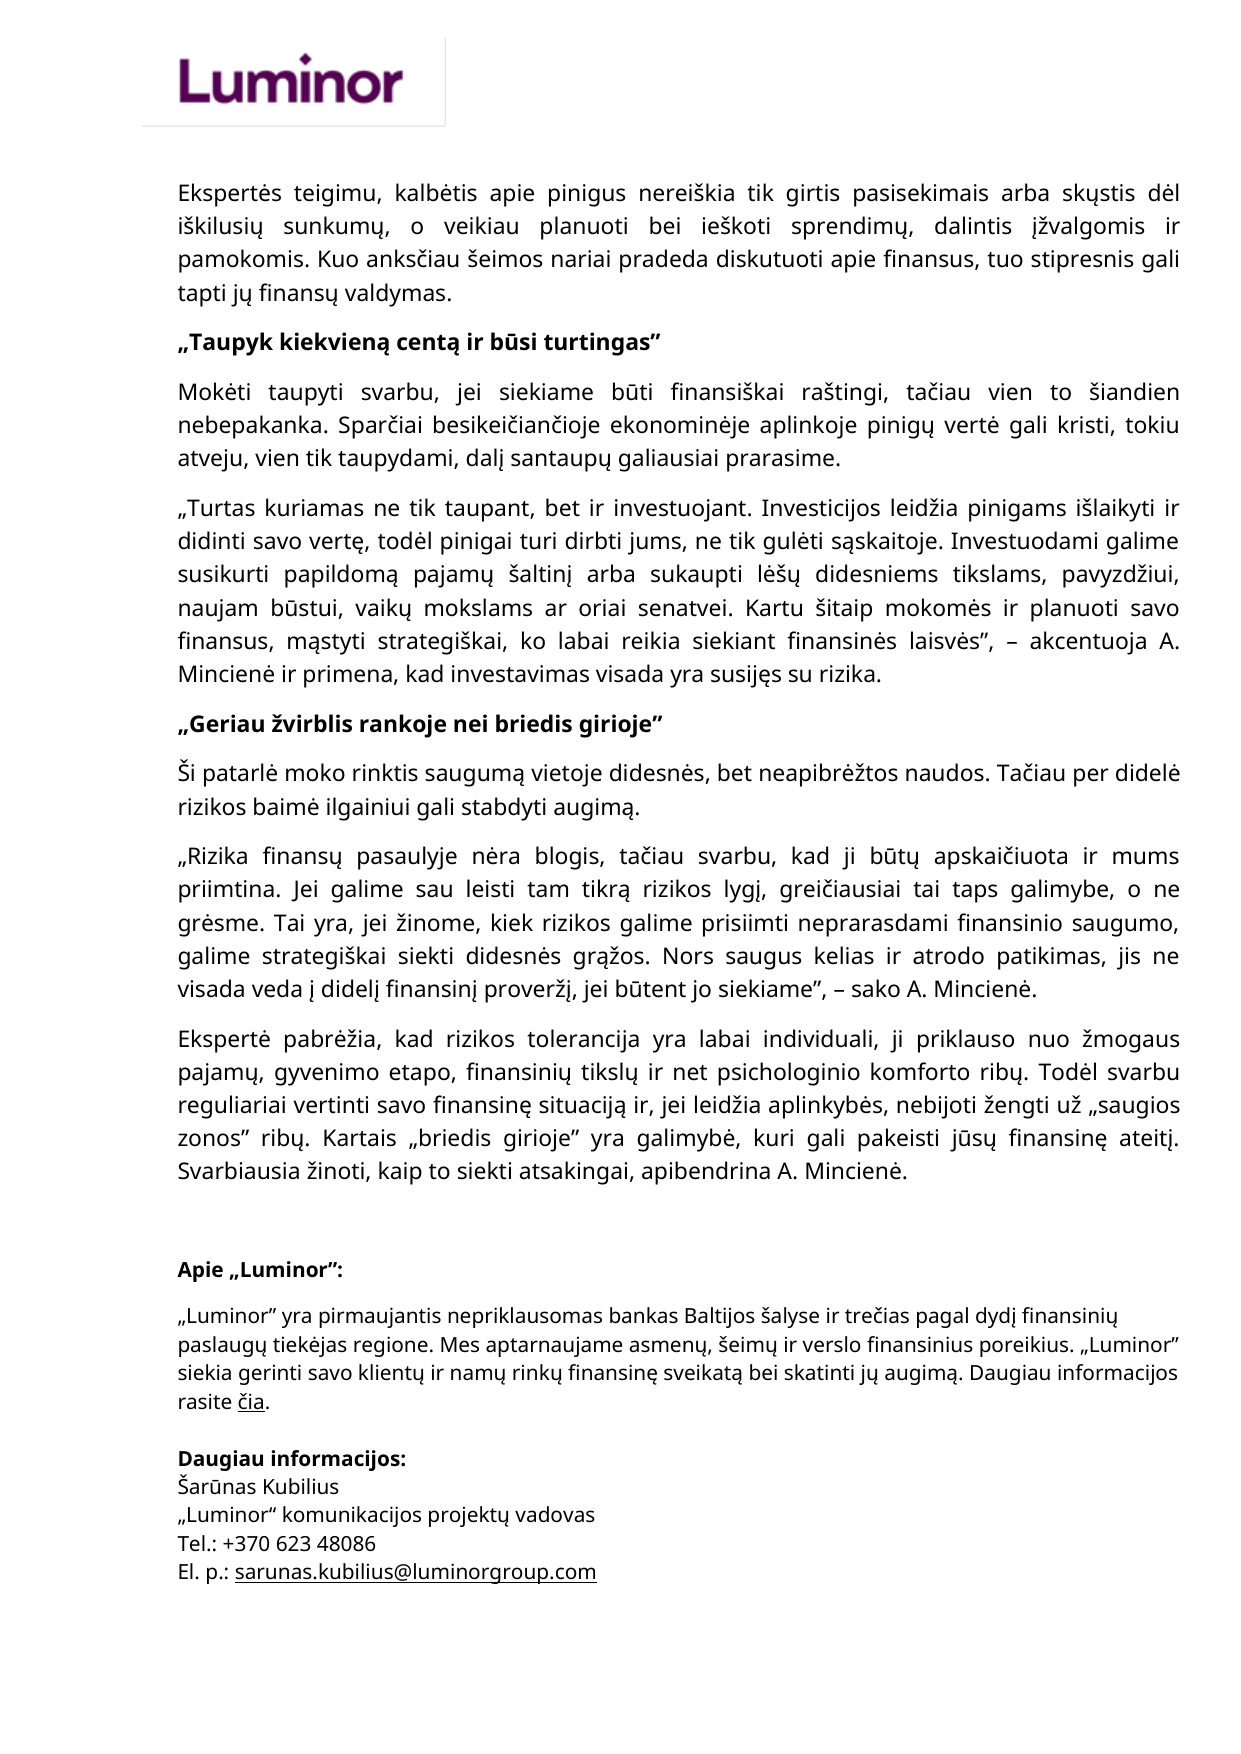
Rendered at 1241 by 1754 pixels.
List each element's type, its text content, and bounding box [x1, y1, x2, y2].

text „Rizika finansų pasaulyje nėra blogis, tačiau svarbu, kad ji būtų apskaičiuota ir mums priimtina. Jei galime sau leisti tam tikrą rizikos lygį, greičiausiai tai taps galimybe, o ne grėsme. Tai yra, jei žinome, kiek rizikos galime prisiimti neprarasdami finansinio saugumo, galime strategiškai siekti didesnės grąžos. Nors saugus kelias ir atrodo patikimas, jis ne visada veda į didelį finansinį proveržį, jei būtent jo siekiame”, – sako A. Mincienė. [177, 840, 1181, 1004]
text „Taupyk kiekvieną centą ir būsi turtingas” [177, 326, 1181, 358]
text Ekspertė pabrėžia, kad rizikos tolerancija yra labai individuali, ji priklauso nuo žmogaus pajamų, gyvenimo etapo, finansinių tikslų ir net psichologinio komforto ribų. Todėl svarbu reguliariai vertinti savo finansinę situaciją ir, jei leidžia aplinkybės, nebijoti žengti už „saugios zonos” ribų. Kartais „briedis girioje” yra galimybė, kuri gali pakeisti jūsų finansinę ateitį. Svarbiausia žinoti, kaip to siekti atsakingai, apibendrina A. Mincienė. [177, 1023, 1181, 1186]
text Mokėti taupyti svarbu, jei siekiame būti finansiškai raštingi, tačiau vien to šiandien nebepakanka. Sparčiai besikeičiančioje ekonominėje aplinkoje pinigų vertė gali kristi, tokiu atveju, vien tik taupydami, dalį santaupų galiausiai prarasime. [177, 376, 1181, 474]
picture [141, 38, 447, 128]
text Šarūnas Kubilius „Luminor“ komunikacijos projektų vadovas Tel.: +370 623 48086 El. p.: sarunas.kubilius@luminorgroup.com [177, 1472, 1181, 1586]
text „Luminor” yra pirmaujantis nepriklausomas bankas Baltijos šalyse ir trečias pagal dydį finansinių paslaugų tiekėjas regione. Mes aptarnaujame asmenų, šeimų ir verslo finansinius poreikius. „Luminor” siekia gerinti savo klientų ir namų rinkų finansinę sveikatą bei skatinti jų augimą. Daugiau informacijos rasite čia. [177, 1301, 1181, 1415]
text Ši patarlė moko rinktis saugumą vietoje didesnės, bet neapibrėžtos naudos. Tačiau per didelė rizikos baimė ilgainiui gali stabdyti augimą. [177, 757, 1181, 822]
text Ekspertės teigimu, kalbėtis apie pinigus nereiškia tik girtis pasisekimais arba skųstis dėl iškilusių sunkumų, o veikiau planuoti bei ieškoti sprendimų, dalintis įžvalgomis ir pamokomis. Kuo anksčiau šeimos nariai pradeda diskutuoti apie finansus, tuo stipresnis gali tapti jų finansų valdymas. [177, 177, 1181, 308]
text „Geriau žvirblis rankoje nei briedis girioje” [177, 708, 1181, 739]
text „Turtas kuriamas ne tik taupant, bet ir investuojant. Investicijos leidžia pinigams išlaikyti ir didinti savo vertę, todėl pinigai turi dirbti jums, ne tik gulėti sąskaitoje. Investuodami galime susikurti papildomą pajamų šaltinį arba sukaupti lėšų didesniems tikslams, pavyzdžiui, naujam būstui, vaikų mokslams ar oriai senatvei. Kartu šitaip mokomės ir planuoti savo finansus, mąstyti strategiškai, ko labai reikia siekiant finansinės laisvės”, – akcentuoja A. Mincienė ir primena, kad investavimas visada yra susijęs su rizika. [177, 492, 1181, 689]
text Daugiau informacijos: [177, 1444, 1181, 1472]
text Apie „Luminor”: [177, 1255, 1181, 1283]
